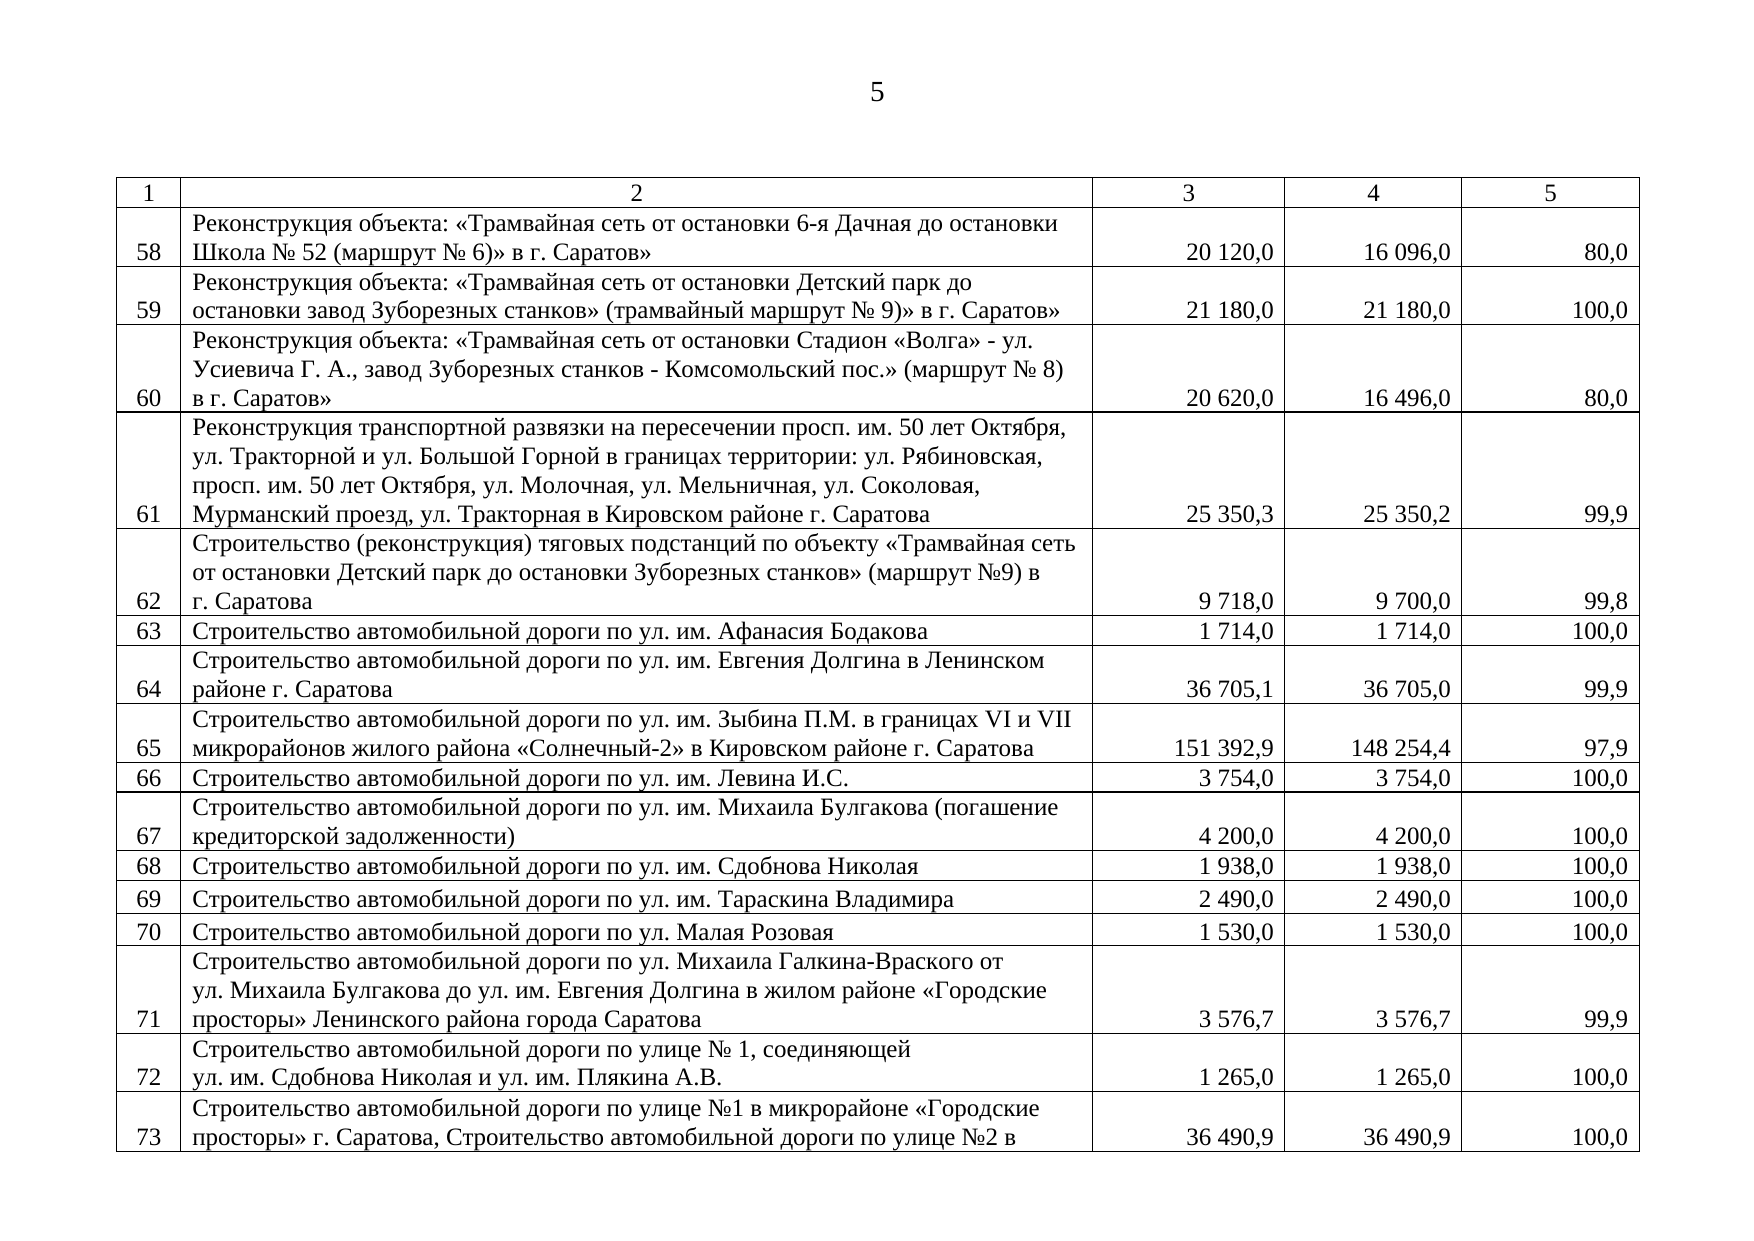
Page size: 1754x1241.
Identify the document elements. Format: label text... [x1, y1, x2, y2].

table_cell 80,0 [1462, 325, 1639, 411]
table_cell 73 [117, 1092, 180, 1151]
table_cell Строительство автомобильной дороги по ул. им. Сдобнова Николая [181, 851, 1092, 880]
table_cell 20 120,0 [1093, 208, 1284, 266]
table_cell 25 350,3 [1093, 413, 1284, 527]
table_cell 100,0 [1462, 267, 1639, 324]
table_header 1 [117, 178, 180, 207]
table_cell 100,0 [1462, 763, 1639, 791]
table_cell 2 490,0 [1093, 881, 1284, 912]
table_cell 58 [117, 208, 180, 266]
table_cell 3 754,0 [1093, 763, 1284, 791]
table_cell 100,0 [1462, 616, 1639, 644]
table_cell 3 576,7 [1285, 946, 1461, 1033]
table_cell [181, 1092, 1092, 1151]
table_cell 151 392,9 [1093, 704, 1284, 762]
table_cell 99,9 [1462, 413, 1639, 527]
table_cell 4 200,0 [1093, 793, 1284, 850]
table_cell Реконструкция транспортной развязки на пересечении просп. им. 50 лет Октября, ул. Тракторной и ул. Большой Горной в границах территории: ул. Рябиновская, просп. им. 50 лет Октября, ул. Молочная, ул. Мельничная, ул. Соколовая, Мурманский проезд, ул. Тракторная в Кировском районе г. Саратова [181, 413, 1092, 527]
table_cell 99,9 [1462, 646, 1639, 703]
table_cell 1 714,0 [1093, 616, 1284, 644]
table_cell 69 [117, 881, 180, 912]
table_cell 21 180,0 [1093, 267, 1284, 324]
table_cell 36 490,9 [1093, 1092, 1284, 1151]
table_cell 70 [117, 914, 180, 945]
table_cell 66 [117, 763, 180, 791]
table_header 2 [181, 178, 1092, 207]
table_cell Строительство (реконструкция) тяговых подстанций по объекту «Трамвайная сеть от остановки Детский парк до остановки Зуборезных станков» (маршрут №9) в г. Саратова [181, 529, 1092, 615]
table_cell 100,0 [1462, 851, 1639, 880]
table_cell Строительство автомобильной дороги по ул. им. Тараскина Владимира [181, 881, 1092, 912]
table_cell 60 [117, 325, 180, 411]
table_cell 68 [117, 851, 180, 880]
table_cell 100,0 [1462, 881, 1639, 912]
table_cell 1 265,0 [1285, 1034, 1461, 1091]
table_cell 9 700,0 [1285, 529, 1461, 615]
table_cell Строительство автомобильной дороги по ул. Малая Розовая [181, 914, 1092, 945]
table_cell 36 490,9 [1285, 1092, 1461, 1151]
table_cell 2 490,0 [1285, 881, 1461, 912]
table_cell 3 754,0 [1285, 763, 1461, 791]
table_cell 1 938,0 [1093, 851, 1284, 880]
table_cell 36 705,1 [1093, 646, 1284, 703]
table_cell 97,9 [1462, 704, 1639, 762]
table_cell 100,0 [1462, 914, 1639, 945]
table_cell 67 [117, 793, 180, 850]
table_cell 80,0 [1462, 208, 1639, 266]
table_cell 1 938,0 [1285, 851, 1461, 880]
table_cell 25 350,2 [1285, 413, 1461, 527]
table_cell Реконструкция объекта: «Трамвайная сеть от остановки 6-я Дачная до остановки Школа № 52 (маршрут № 6)» в г. Саратов» [181, 208, 1092, 266]
table_header 5 [1462, 178, 1639, 207]
table_cell Строительство автомобильной дороги по ул. им. Евгения Долгина в Ленинском районе г. Саратова [181, 646, 1092, 703]
table_cell Строительство автомобильной дороги по ул. Михаила Галкина-Враского от ул. Михаила Булгакова до ул. им. Евгения Долгина в жилом районе «Городские просторы» Ленинского района города Саратова [181, 946, 1092, 1033]
table_cell 148 254,4 [1285, 704, 1461, 762]
table_cell 1 530,0 [1093, 914, 1284, 945]
table_cell 16 096,0 [1285, 208, 1461, 266]
table_cell 3 576,7 [1093, 946, 1284, 1033]
table_cell 99,8 [1462, 529, 1639, 615]
table_cell Строительство автомобильной дороги по улице № 1, соединяющей ул. им. Сдобнова Николая и ул. им. Плякина А.В. [181, 1034, 1092, 1091]
table_cell 100,0 [1462, 1034, 1639, 1091]
table_cell 36 705,0 [1285, 646, 1461, 703]
table_cell 100,0 [1462, 1092, 1639, 1151]
table_cell 1 265,0 [1093, 1034, 1284, 1091]
table_cell 1 530,0 [1285, 914, 1461, 945]
table_cell 64 [117, 646, 180, 703]
table_cell 21 180,0 [1285, 267, 1461, 324]
table_cell 9 718,0 [1093, 529, 1284, 615]
table_cell 4 200,0 [1285, 793, 1461, 850]
table_cell 71 [117, 946, 180, 1033]
table_cell Строительство автомобильной дороги по ул. им. Зыбина П.М. в границах VI и VII микрорайонов жилого района «Солнечный-2» в Кировском районе г. Саратова [181, 704, 1092, 762]
table_cell 62 [117, 529, 180, 615]
table_cell 61 [117, 413, 180, 527]
table_cell 20 620,0 [1093, 325, 1284, 411]
table_cell 1 714,0 [1285, 616, 1461, 644]
table_cell 100,0 [1462, 793, 1639, 850]
table_cell 16 496,0 [1285, 325, 1461, 411]
table_cell Строительство автомобильной дороги по ул. им. Михаила Булгакова (погашение кредиторской задолженности) [181, 793, 1092, 850]
table_header 4 [1285, 178, 1461, 207]
table_cell Строительство автомобильной дороги по ул. им. Афанасия Бодакова [181, 616, 1092, 644]
table_cell 99,9 [1462, 946, 1639, 1033]
table_cell 59 [117, 267, 180, 324]
table_cell 65 [117, 704, 180, 762]
table_header 3 [1093, 178, 1284, 207]
table_cell 63 [117, 616, 180, 644]
table_cell Реконструкция объекта: «Трамвайная сеть от остановки Стадион «Волга» - ул. Усиевича Г. А., завод Зуборезных станков - Комсомольский пос.» (маршрут № 8) в г. Саратов» [181, 325, 1092, 411]
table_cell 72 [117, 1034, 180, 1091]
table_cell Реконструкция объекта: «Трамвайная сеть от остановки Детский парк до остановки завод Зуборезных станков» (трамвайный маршрут № 9)» в г. Саратов» [181, 267, 1092, 324]
table_cell Строительство автомобильной дороги по ул. им. Левина И.С. [181, 763, 1092, 791]
